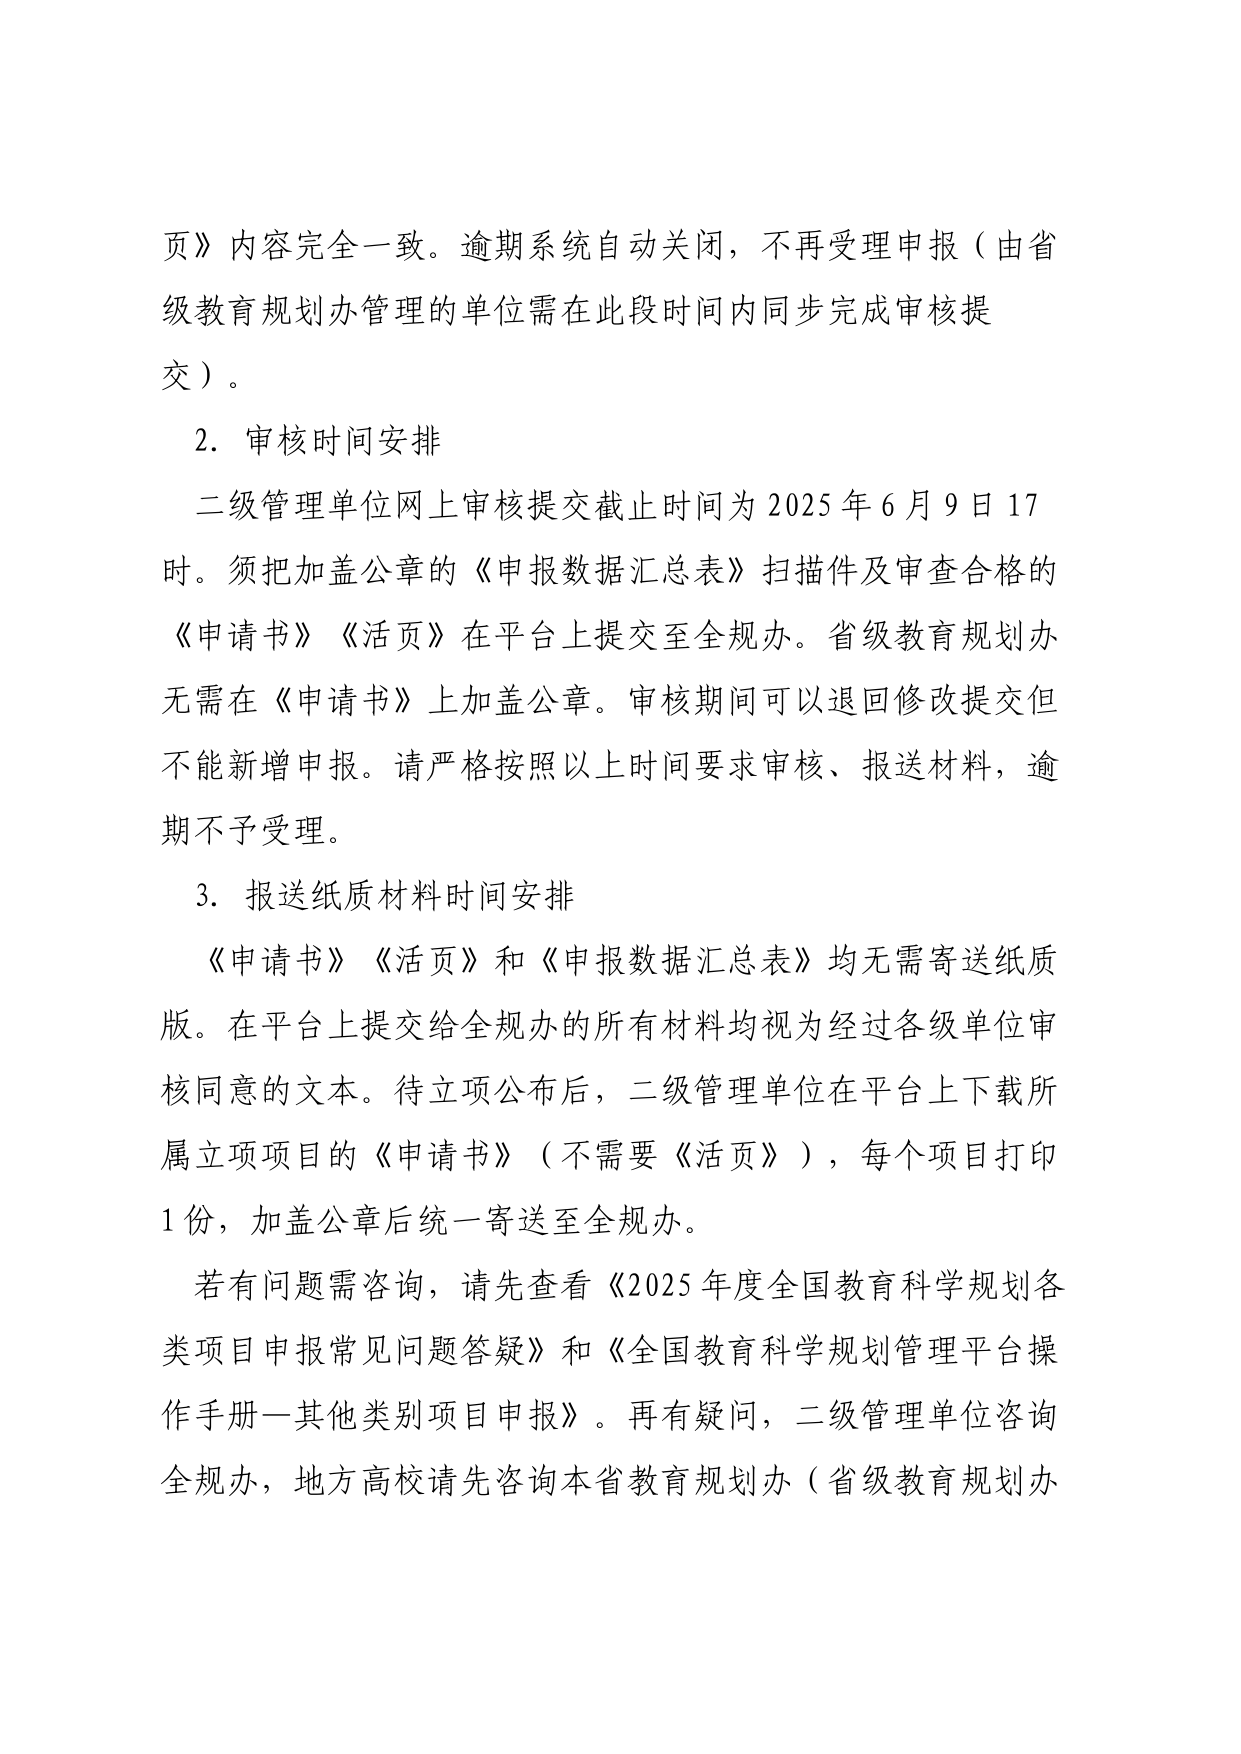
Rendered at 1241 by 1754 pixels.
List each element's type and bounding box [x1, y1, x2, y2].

text [159, 211, 1081, 1511]
